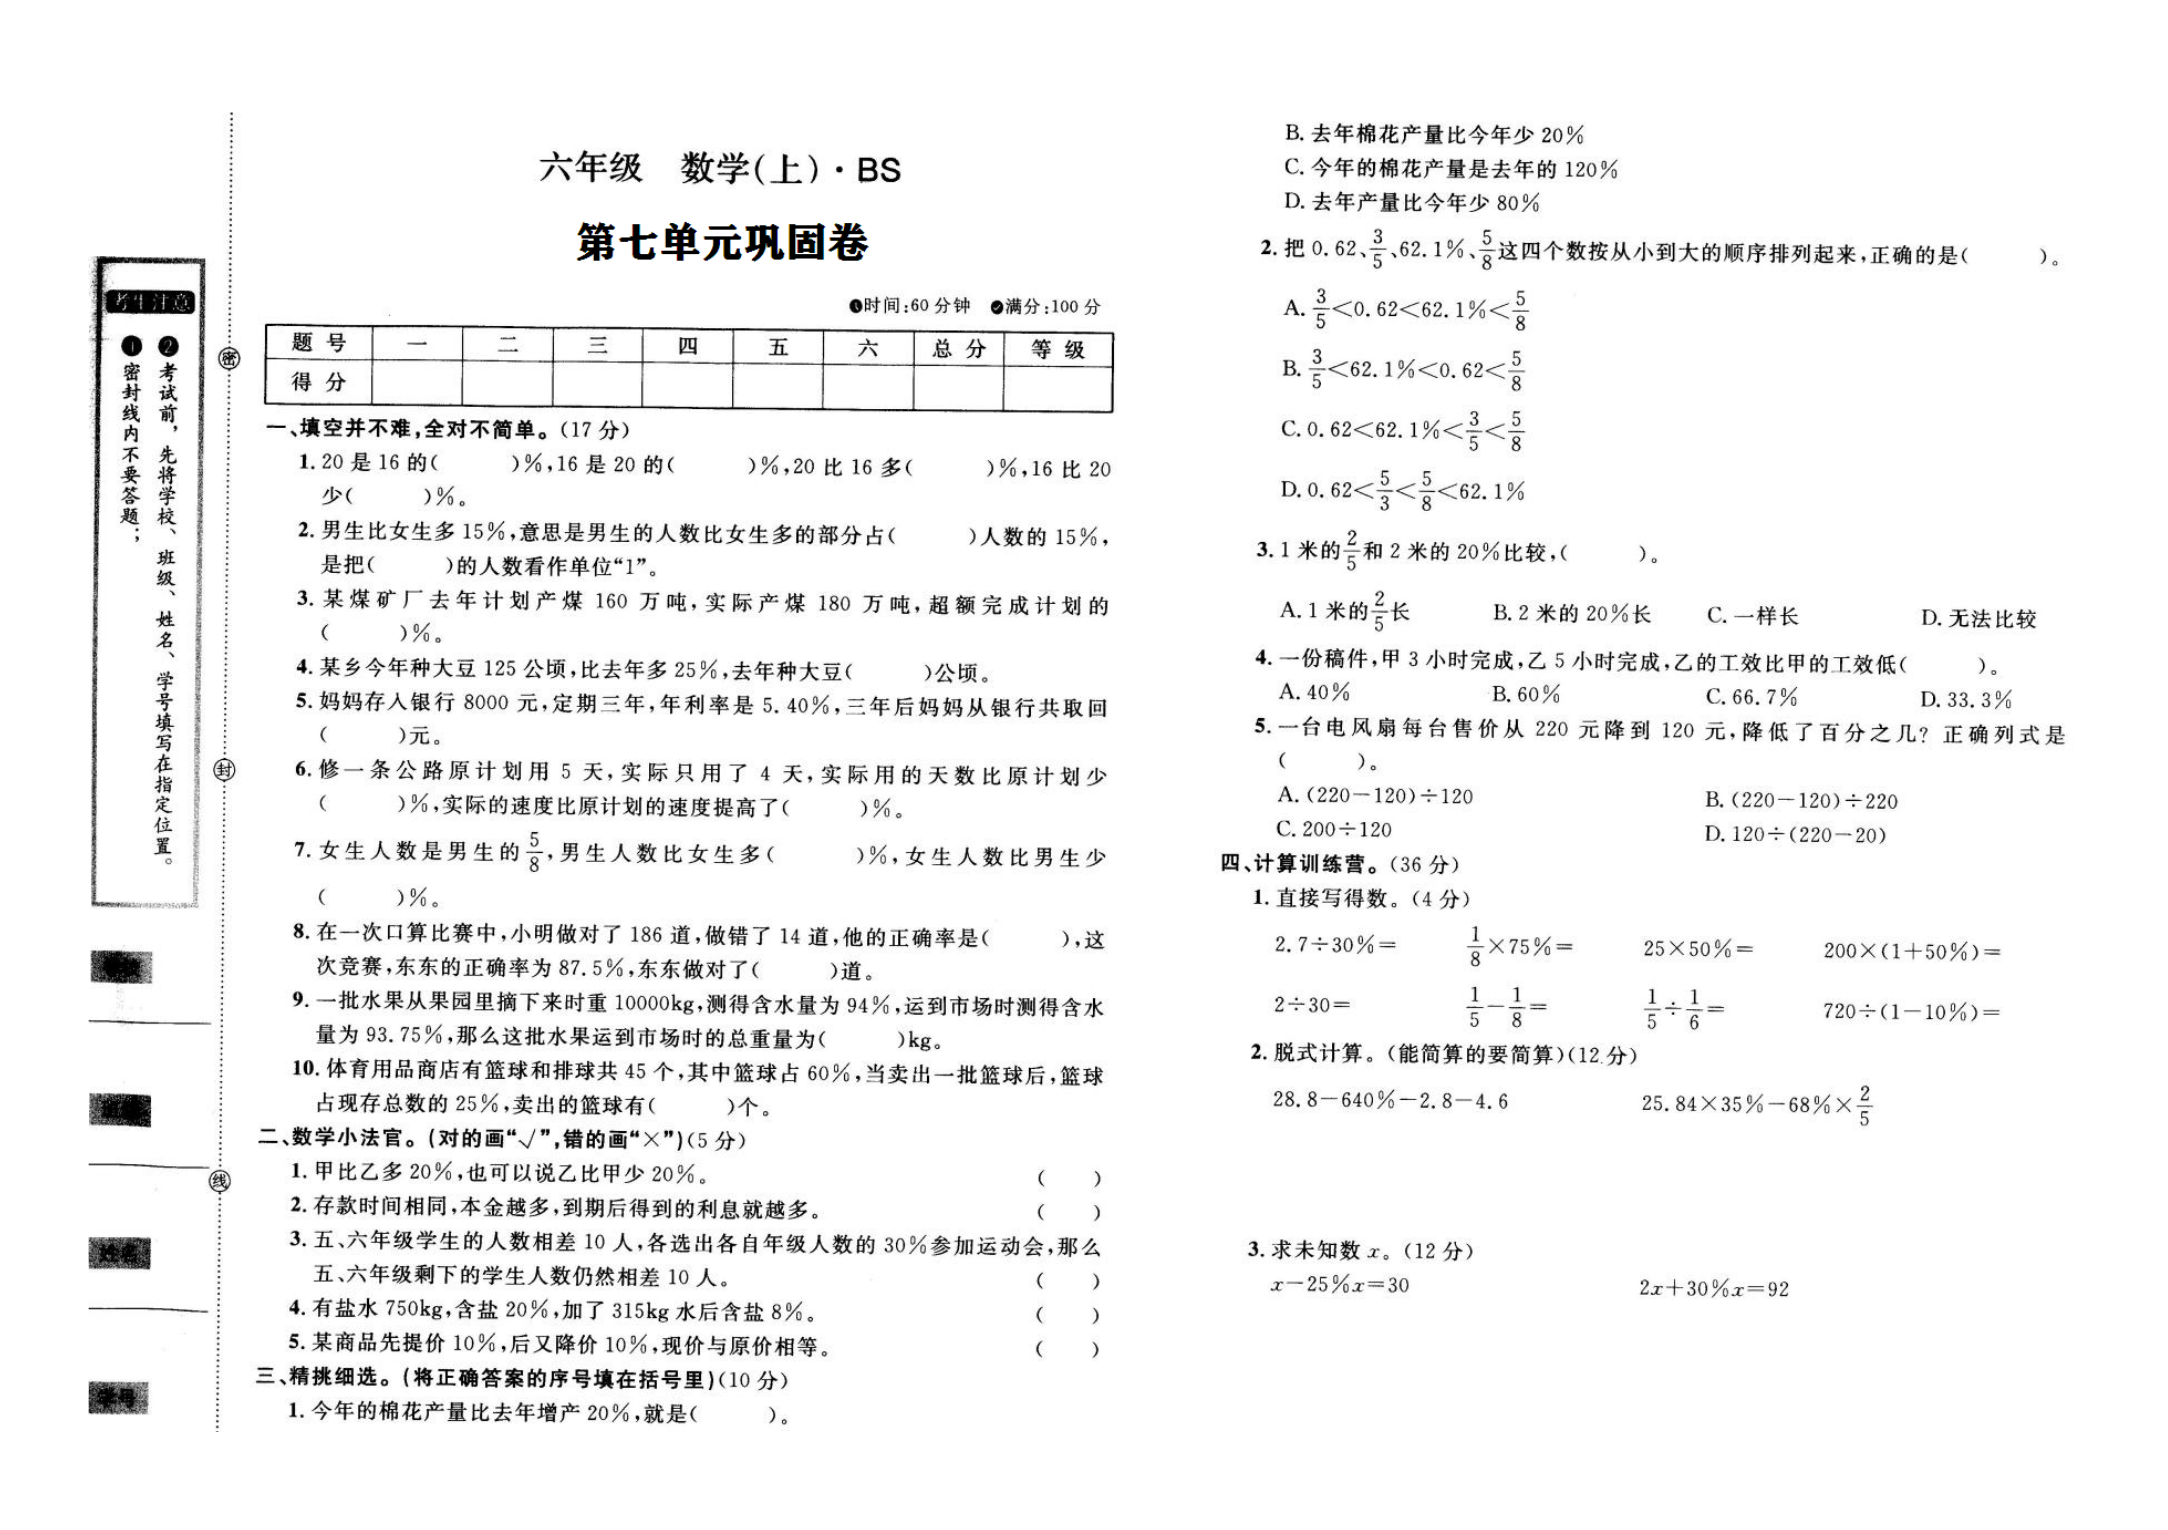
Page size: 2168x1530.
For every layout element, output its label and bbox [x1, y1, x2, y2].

picture [88, 98, 2077, 1432]
